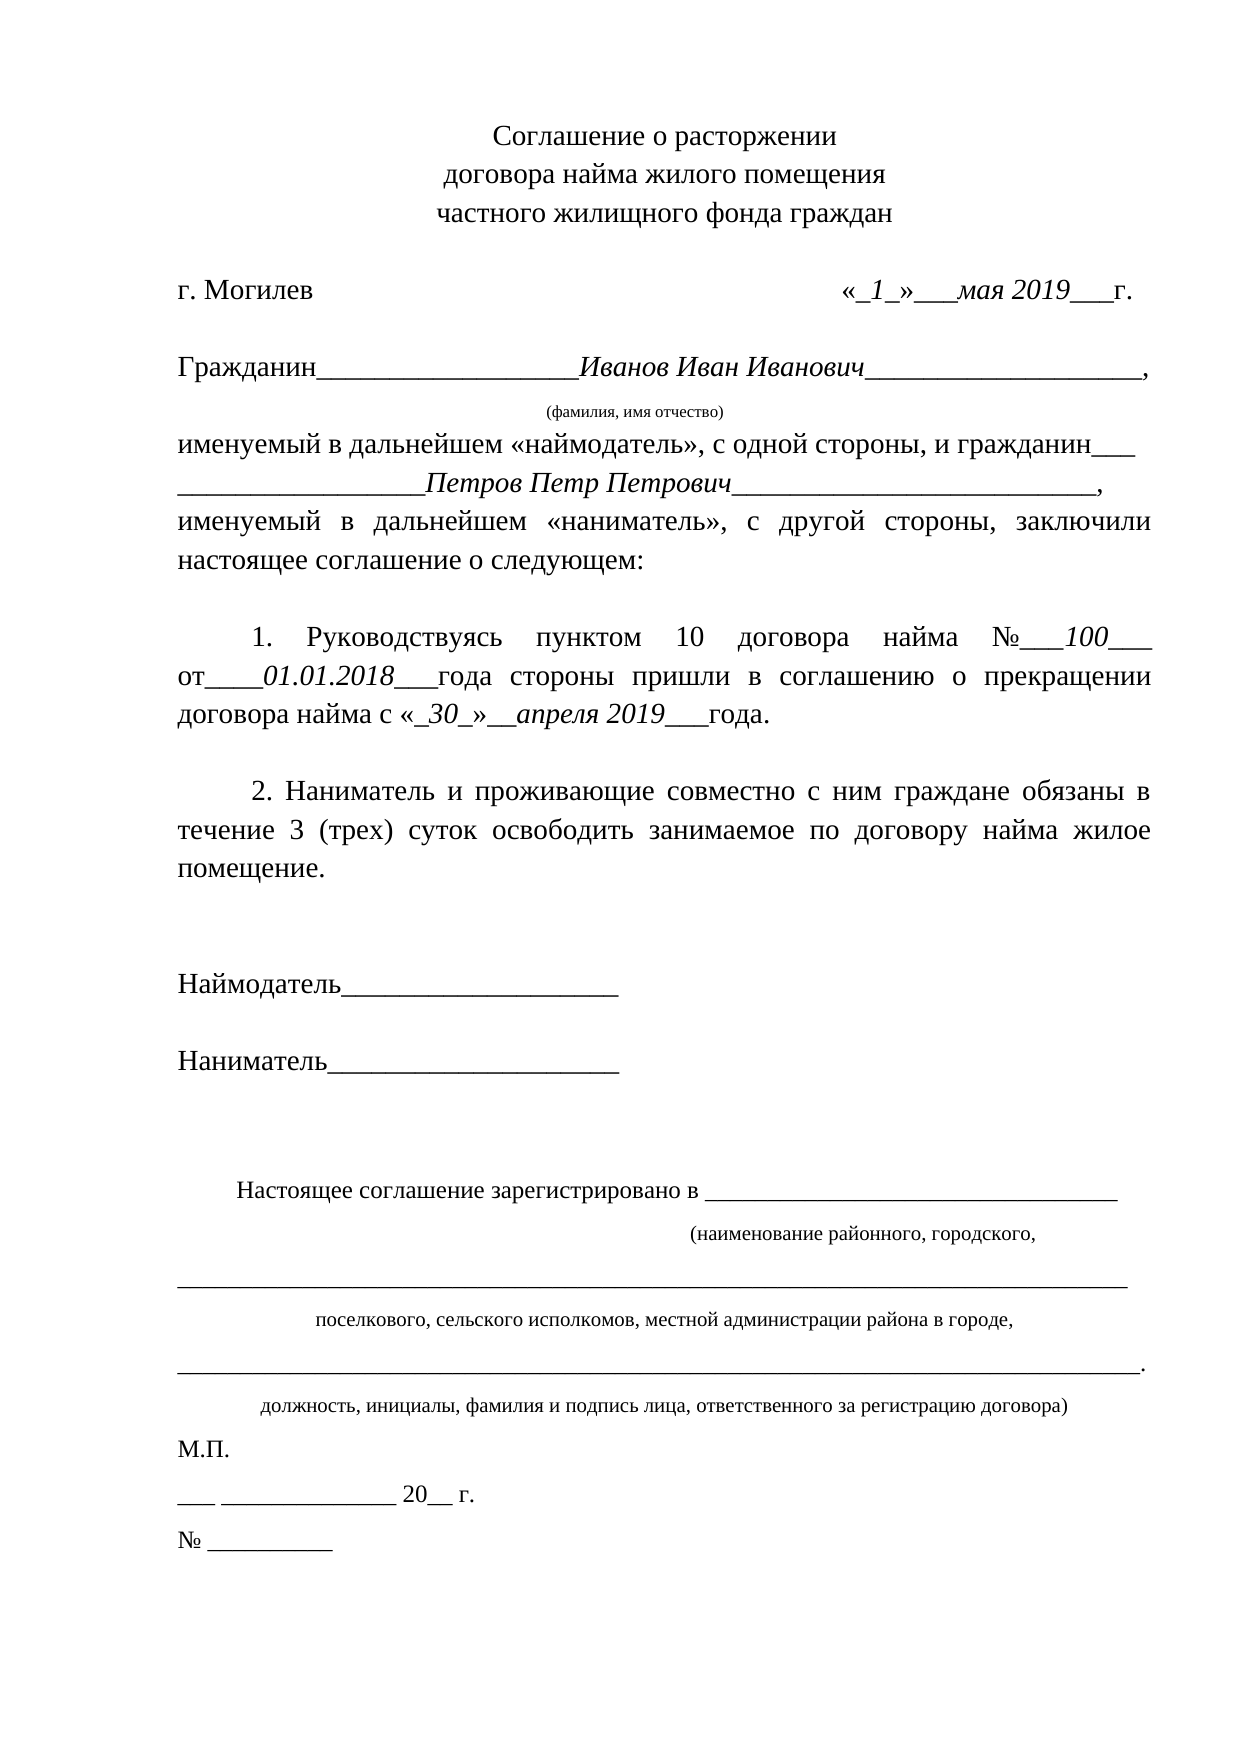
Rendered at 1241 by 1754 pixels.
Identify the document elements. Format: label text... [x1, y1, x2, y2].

text Наймодатель___________________ [177, 966, 1152, 999]
text _____________________________________________________________________________. [177, 1348, 1152, 1376]
text именуемый в дальнейшем «наниматель», с другой стороны, заключили настоящее соглашение о следующем: [177, 503, 1152, 576]
text № __________ [177, 1525, 1152, 1553]
text М.П. [177, 1434, 1152, 1463]
text г. Могилев «_1_»___мая 2019___г. [177, 272, 1152, 306]
text ___ ______________ 20__ г. [177, 1479, 1152, 1508]
text именуемый в дальнейшем «наймодатель», с одной стороны, и гражданин___ [177, 426, 1152, 460]
text Гражданин__________________Иванов Иван Иванович___________________, [177, 349, 1152, 383]
text Настоящее соглашение зарегистрировано в _________________________________ [177, 1175, 1152, 1204]
text Наниматель____________________ [177, 1043, 1152, 1077]
text поселкового, сельского исполкомов, местной администрации района в городе, [177, 1307, 1152, 1331]
text ____________________________________________________________________________ [177, 1262, 1152, 1290]
text 2. Наниматель и проживающие совместно с ним граждане обязаны в течение 3 (трех) суток освободить занимаемое по договору найма жилое помещение. [177, 773, 1152, 884]
text должность, инициалы, фамилия и подпись лица, ответственного за регистрацию договора) [177, 1393, 1152, 1417]
text _________________Петров Петр Петрович_________________________, [177, 465, 1152, 498]
text 1. Руководствуясь пунктом 10 договора найма №___100___ от____01.01.2018___года стороны пришли в соглашению о прекращении договора найма с «_30_»__апреля 2019___года. [177, 619, 1152, 730]
text частного жилищного фонда граждан [177, 195, 1152, 229]
text договора найма жилого помещения [177, 157, 1152, 190]
text Соглашение о расторжении [177, 118, 1152, 152]
text (фамилия, имя отчество) [177, 388, 1152, 421]
text (наименование районного, городского, [177, 1221, 1152, 1245]
